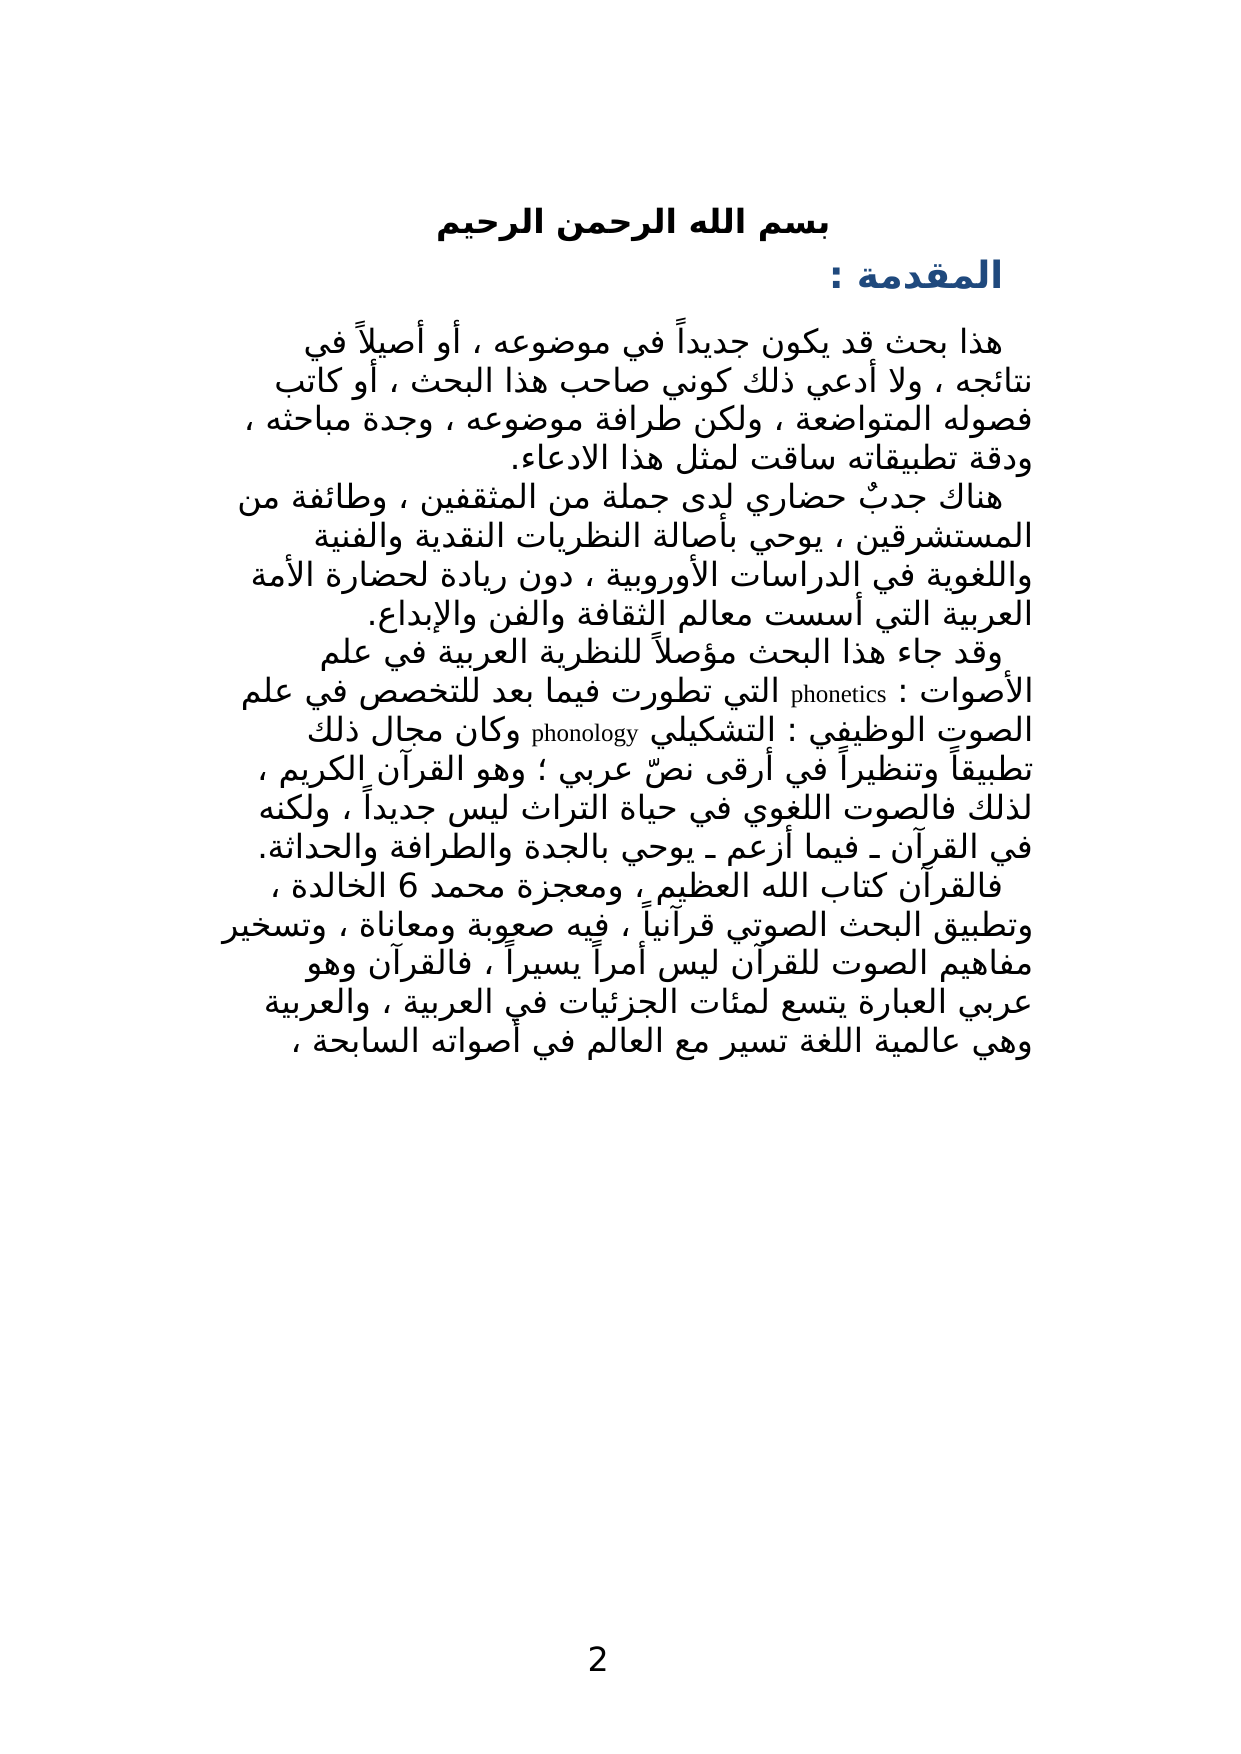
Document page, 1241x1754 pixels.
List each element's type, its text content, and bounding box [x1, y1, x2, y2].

subtitle المقدمة : [222, 253, 1033, 297]
text هناك جدبٌ حضاري لدى جملة من المثقفين ، وطائفة من المستشرقين ، يوحي بأصالة النظريات النقدية والفنية واللغوية في الدراسات الأوروبية ، دون ريادة لحضارة الأمة العربية التي أسست معالم الثقافة والفن والإبداع. [222, 478, 1033, 633]
text وقد جاء هذا البحث مؤصلاً للنظرية العربية في علم الأصوات : phonetics التي تطورت فيما بعد للتخصص في علم الصوت الوظيفي : التشكيلي phonology وكان مجال ذلك تطبيقاً وتنظيراً في أرقى نصّ عربي ؛ وهو القرآن الكريم ، لذلك فالصوت اللغوي في حياة التراث ليس جديداً ، ولكنه في القرآن ـ فيما أزعم ـ يوحي بالجدة والطرافة والحداثة. [222, 633, 1033, 866]
text فالقرآن كتاب الله العظيم ، ومعجزة محمد 6 الخالدة ، وتطبيق البحث الصوتي قرآنياً ، فيه صعوبة ومعاناة ، وتسخير مفاهيم الصوت للقرآن ليس أمراً يسيراً ، فالقرآن وهو عربي العبارة يتسع لمئات الجزئيات في العربية ، والعربية وهي عالمية اللغة تسير مع العالم في أصواته السابحة ، [222, 866, 1033, 1060]
text هذا بحث قد يكون جديداً في موضوعه ، أو أصيلاً في نتائجه ، ولا أدعي ذلك كوني صاحب هذا البحث ، أو كاتب فصوله المتواضعة ، ولكن طرافة موضوعه ، وجدة مباحثه ، ودقة تطبيقاته ساقت لمثل هذا الادعاء. [222, 322, 1033, 478]
text بسم الله الرحمن الرحيم [222, 202, 1033, 241]
